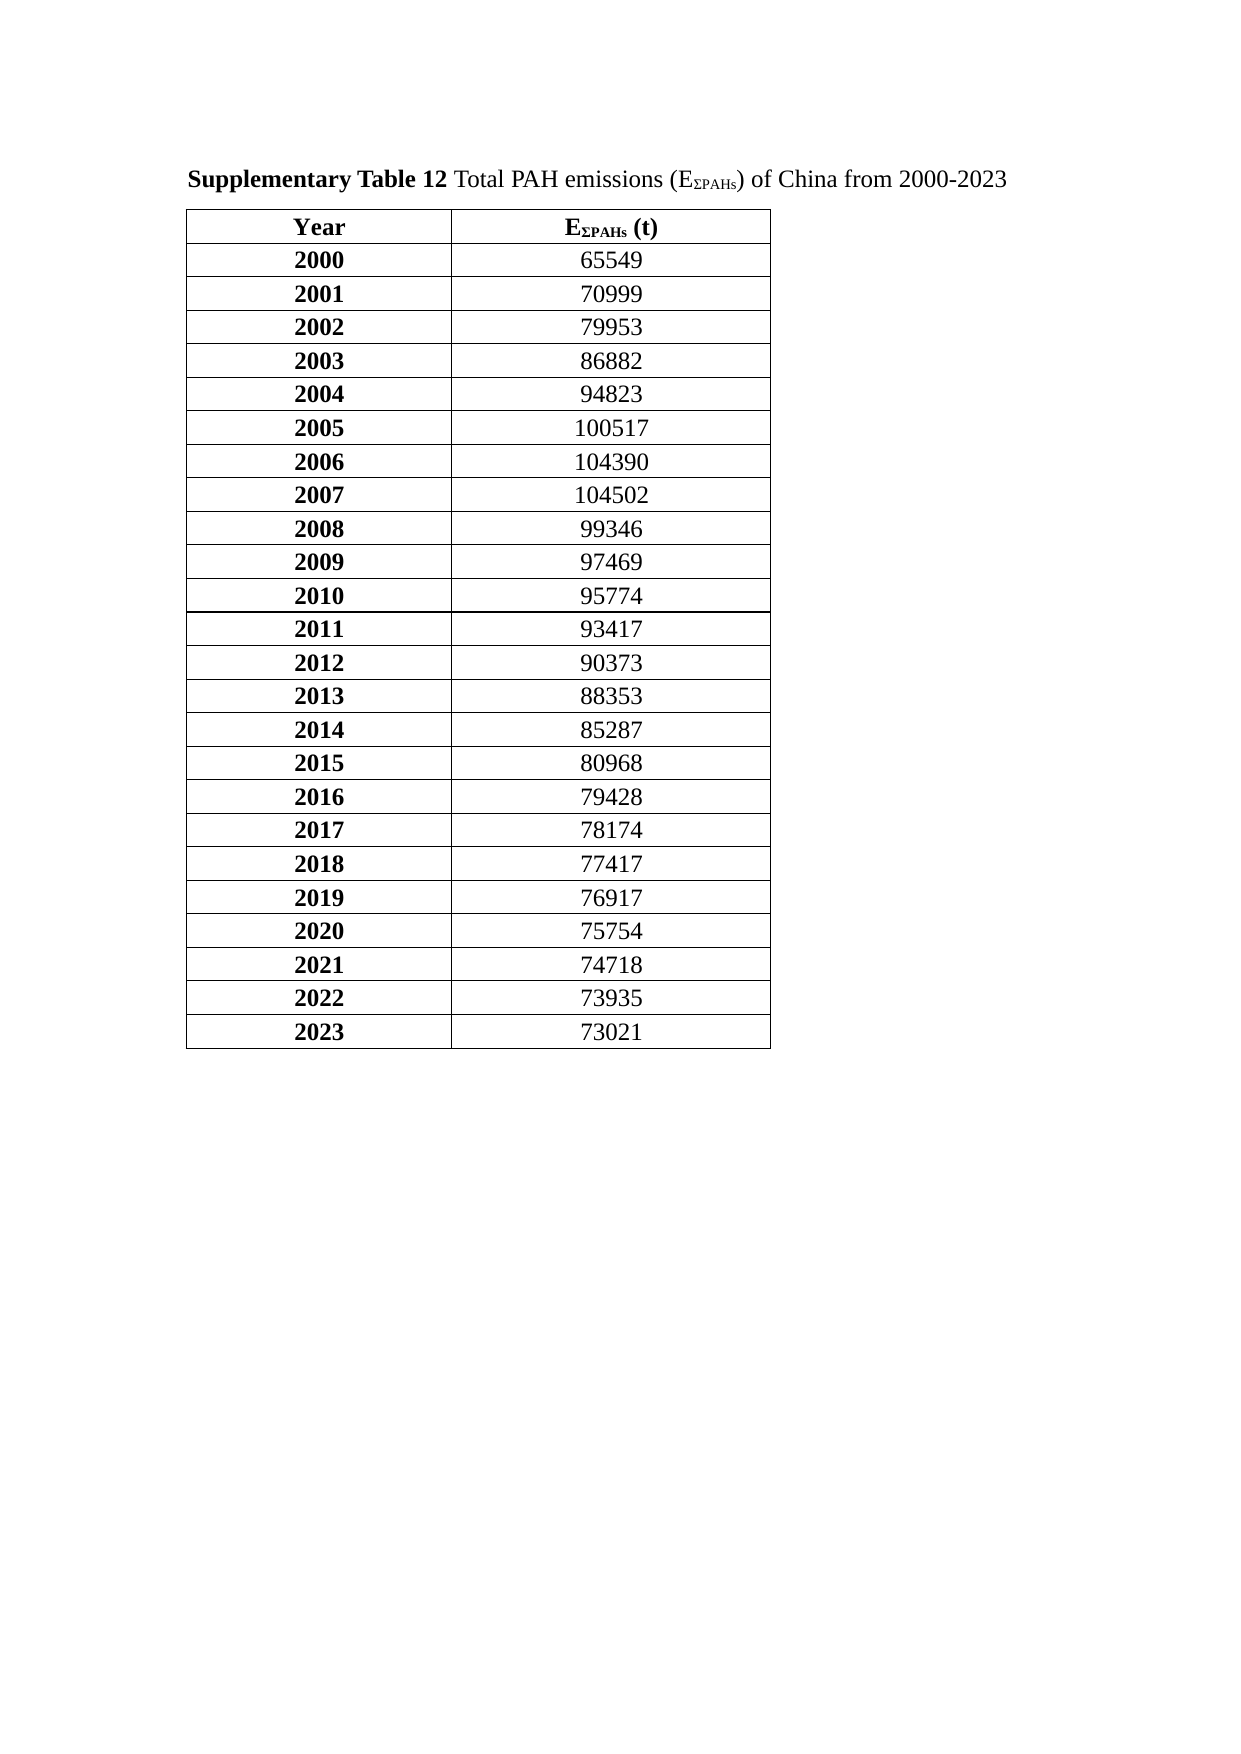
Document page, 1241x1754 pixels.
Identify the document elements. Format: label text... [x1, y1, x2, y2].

table_cell 77417 [452, 847, 770, 880]
table_cell 94823 [452, 378, 770, 410]
table_cell 70999 [452, 277, 770, 309]
table_cell 2018 [187, 847, 451, 880]
table_cell 80968 [452, 747, 770, 779]
table_cell 2013 [187, 680, 451, 712]
table_cell 2008 [187, 512, 451, 544]
table_cell 2023 [187, 1015, 451, 1047]
table_cell 95774 [452, 579, 770, 611]
table_cell 99346 [452, 512, 770, 544]
table_cell 78174 [452, 814, 770, 846]
table_cell 2011 [187, 613, 451, 645]
table_cell 2014 [187, 713, 451, 746]
table_cell 85287 [452, 713, 770, 746]
table_header Year [187, 210, 451, 242]
table_cell 2007 [187, 478, 451, 511]
table_cell 76917 [452, 881, 770, 913]
table_cell 73935 [452, 981, 770, 1014]
table_cell 88353 [452, 680, 770, 712]
table_cell 79428 [452, 780, 770, 813]
table_cell 2019 [187, 881, 451, 913]
table_cell 73021 [452, 1015, 770, 1047]
table_cell 2003 [187, 344, 451, 377]
table_cell 100517 [452, 411, 770, 444]
table_cell 2020 [187, 914, 451, 947]
table_cell 93417 [452, 613, 770, 645]
table_cell 75754 [452, 914, 770, 947]
table_cell 2005 [187, 411, 451, 444]
table_cell 86882 [452, 344, 770, 377]
table_cell 90373 [452, 646, 770, 678]
table_cell 2001 [187, 277, 451, 309]
table_cell 2012 [187, 646, 451, 678]
text Supplementary Table 12 Total PAH emissions (EΣPAHs) of China from 2000-2023 [187, 162, 1053, 194]
table_cell 2015 [187, 747, 451, 779]
table_cell 97469 [452, 545, 770, 578]
table_cell 104390 [452, 445, 770, 477]
table_cell 2006 [187, 445, 451, 477]
table_cell 2017 [187, 814, 451, 846]
table_cell 2004 [187, 378, 451, 410]
table_cell 74718 [452, 948, 770, 980]
table_header EΣPAHs (t) [452, 210, 770, 242]
table_cell 2000 [187, 244, 451, 276]
table_cell 104502 [452, 478, 770, 511]
table_cell 65549 [452, 244, 770, 276]
table_cell 79953 [452, 311, 770, 343]
table_cell 2022 [187, 981, 451, 1014]
table_cell 2002 [187, 311, 451, 343]
table_cell 2009 [187, 545, 451, 578]
table_cell 2021 [187, 948, 451, 980]
table_cell 2016 [187, 780, 451, 813]
table_cell 2010 [187, 579, 451, 611]
